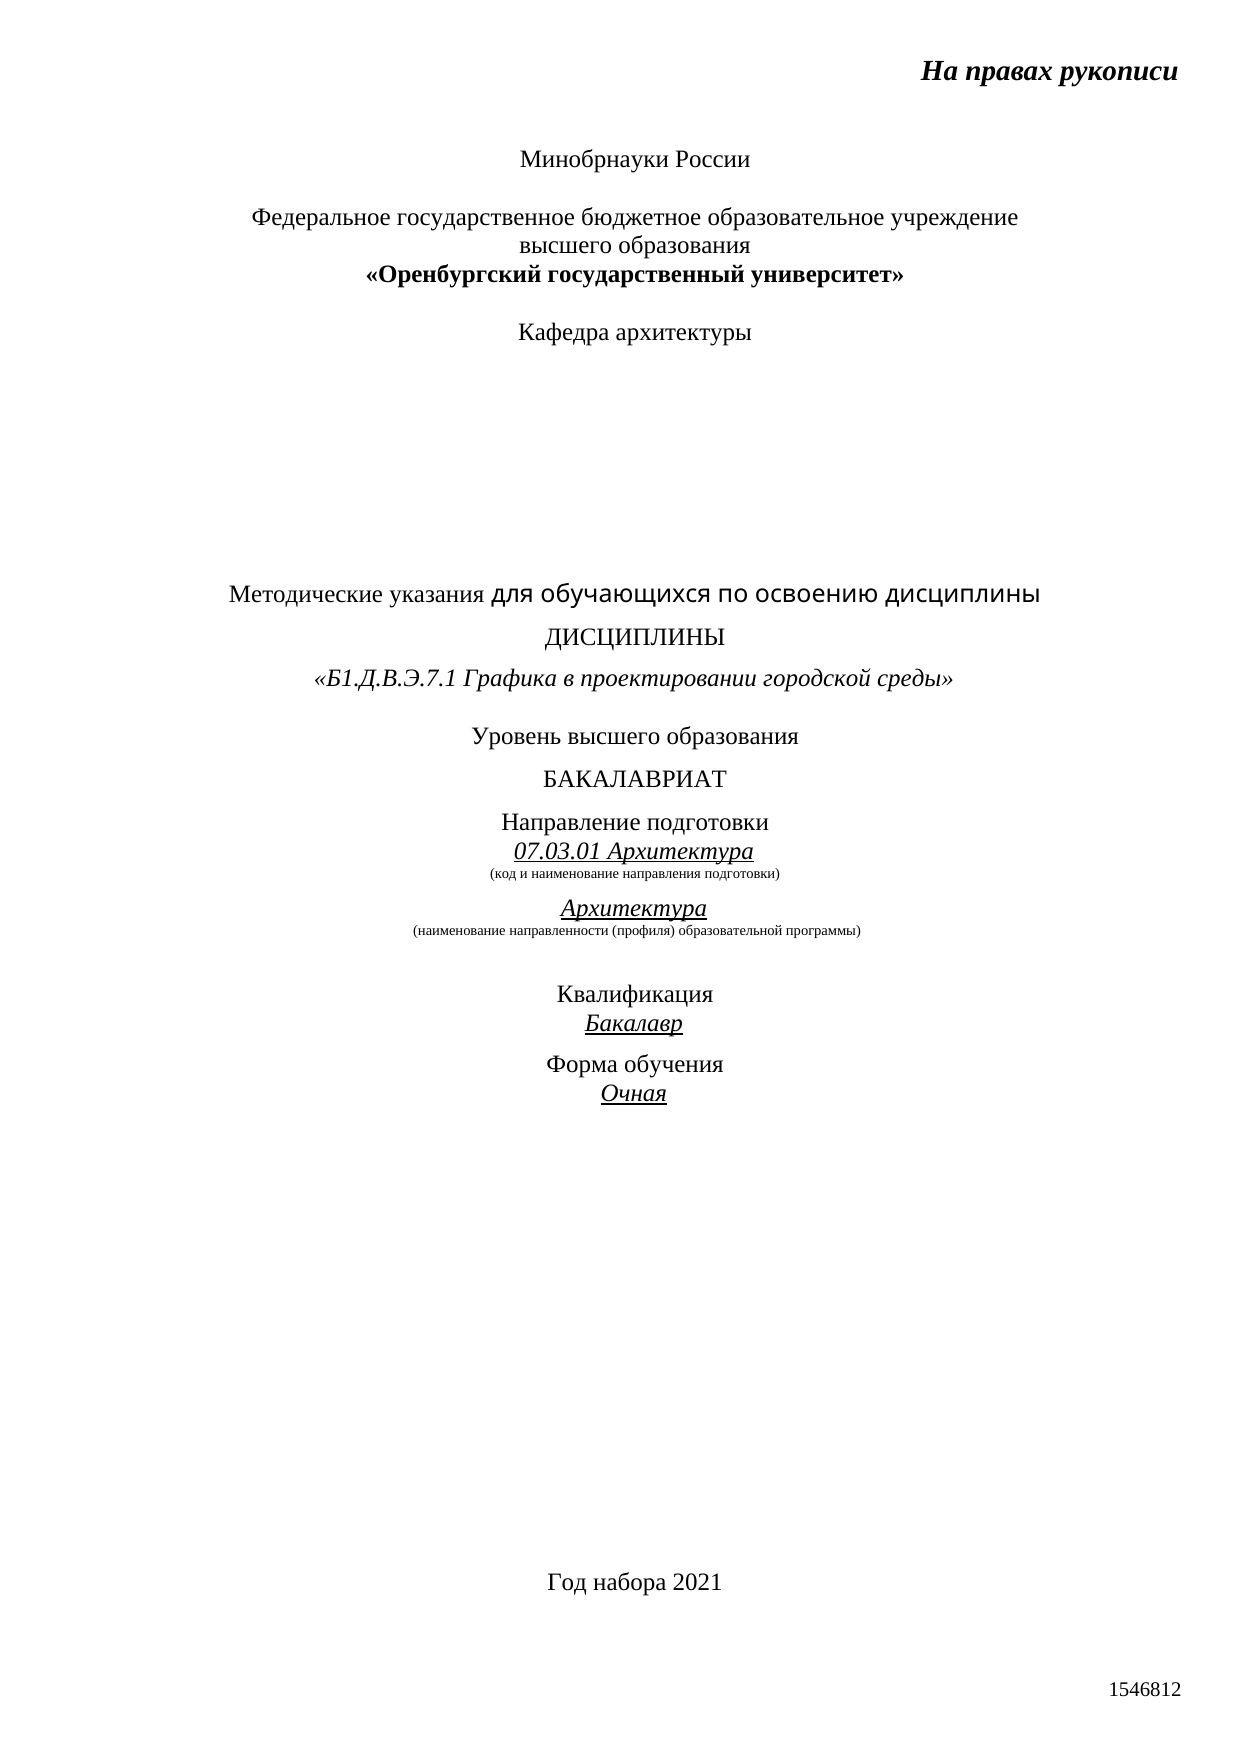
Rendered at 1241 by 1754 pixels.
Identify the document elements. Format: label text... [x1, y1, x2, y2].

text Методические указания для обучающихся по освоению дисциплины [88, 575, 1181, 609]
text высшего образования [88, 230, 1181, 259]
text Уровень высшего образования [88, 721, 1181, 749]
text Федеральное государственное бюджетное образовательное учреждение [88, 202, 1181, 230]
text 07.03.01 Архитектура [88, 836, 1181, 864]
text На правах рукописи [88, 53, 1181, 87]
text Квалификация [88, 979, 1181, 1008]
text Бакалавр [88, 1008, 1181, 1037]
text ДИСЦИПЛИНЫ [88, 622, 1181, 651]
text Минобрнауки России [88, 144, 1181, 173]
text «Б1.Д.В.Э.7.1 Графика в проектировании городской среды» [88, 663, 1181, 692]
text Кафедра архитектуры [88, 317, 1181, 345]
text (код и наименование направления подготовки) [88, 864, 1181, 893]
text «Оренбургский государственный университет» [88, 259, 1181, 288]
text (наименование направленности (профиля) образовательной программы) [88, 922, 1181, 951]
text Очная [88, 1078, 1181, 1107]
text Направление подготовки [88, 807, 1181, 836]
text БАКАЛАВРИАТ [88, 764, 1181, 793]
text Год набора 2021 [88, 1567, 1181, 1596]
text Архитектура [88, 893, 1181, 922]
text Форма обучения [88, 1049, 1181, 1078]
